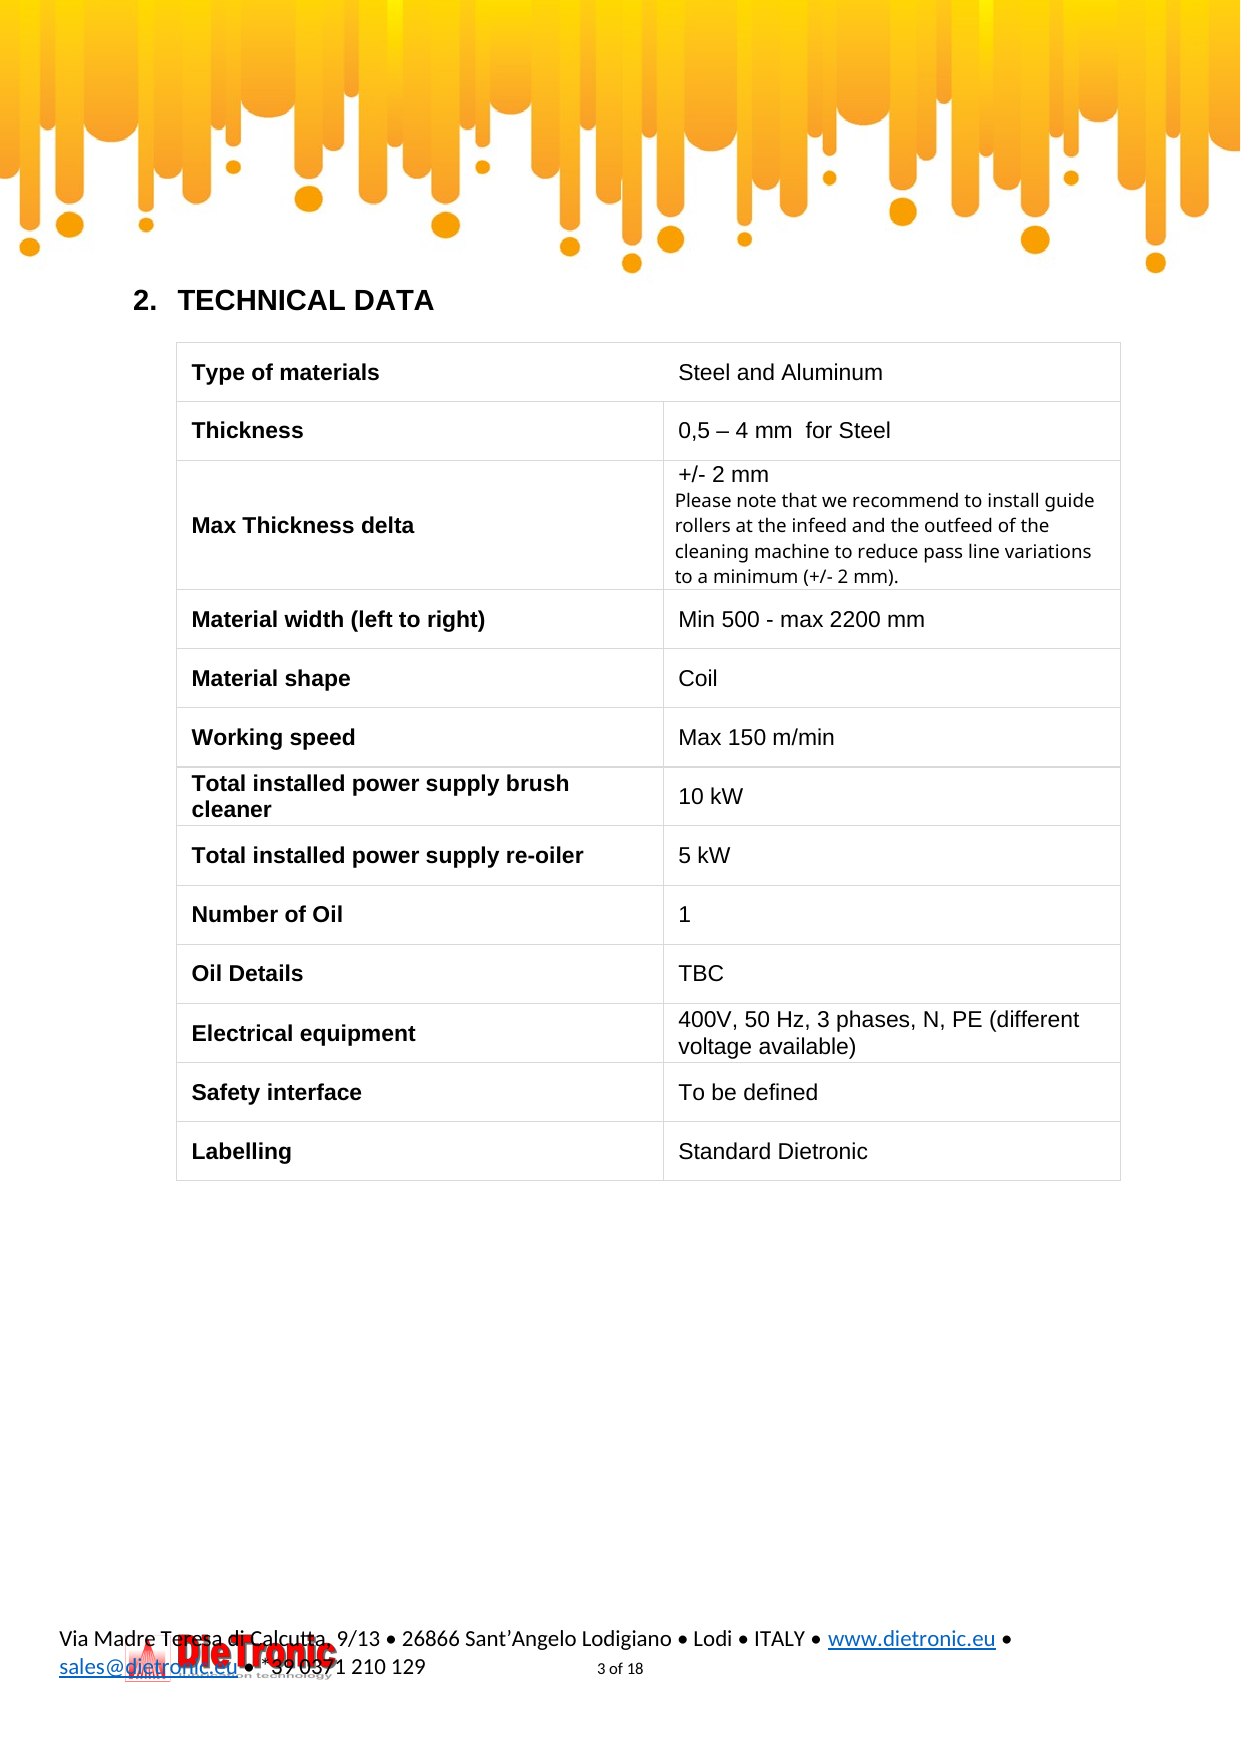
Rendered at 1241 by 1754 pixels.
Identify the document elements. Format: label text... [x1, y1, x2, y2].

table_cell Material width (left to right) [177, 590, 663, 648]
table_cell 0,5 – 4 mm for Steel [664, 402, 1120, 460]
table_cell +/- 2 mm Please note that we recommend to install guide rollers at the infeed and the outfeed of the cleaning machine to reduce pass line variations to a minimum (+/- 2 mm). [664, 461, 1120, 589]
table_header Steel and Aluminum [663, 343, 1120, 401]
table_cell Safety interface [177, 1063, 663, 1121]
table_cell Coil [664, 649, 1120, 707]
subtitle TECHNICAL DATA [133, 283, 1122, 317]
picture [0, 0, 1241, 283]
table_cell Labelling [177, 1122, 663, 1180]
table_cell Standard Dietronic [664, 1122, 1120, 1180]
table_cell Number of Oil [177, 886, 663, 943]
table_cell Working speed [177, 708, 663, 766]
table_header Type of materials [177, 343, 663, 401]
table_cell Material shape [177, 649, 663, 707]
table_cell Electrical equipment [177, 1004, 663, 1062]
table_cell 1 [664, 886, 1120, 943]
table_cell Max 150 m/min [664, 708, 1120, 766]
table_cell Oil Details [177, 945, 663, 1003]
table_cell 10 kW [664, 768, 1120, 825]
table_cell To be defined [664, 1063, 1120, 1121]
table_cell Total installed power supply re-oiler [177, 826, 663, 884]
table_cell Min 500 - max 2200 mm [664, 590, 1120, 648]
table_cell TBC [664, 945, 1120, 1003]
table_cell Max Thickness delta [177, 461, 663, 589]
table_cell Total installed power supply brush cleaner [177, 768, 663, 825]
table_cell Thickness [177, 402, 663, 460]
table_cell 400V, 50 Hz, 3 phases, N, PE (different voltage available) [664, 1004, 1120, 1062]
table_cell 5 kW [664, 826, 1120, 884]
